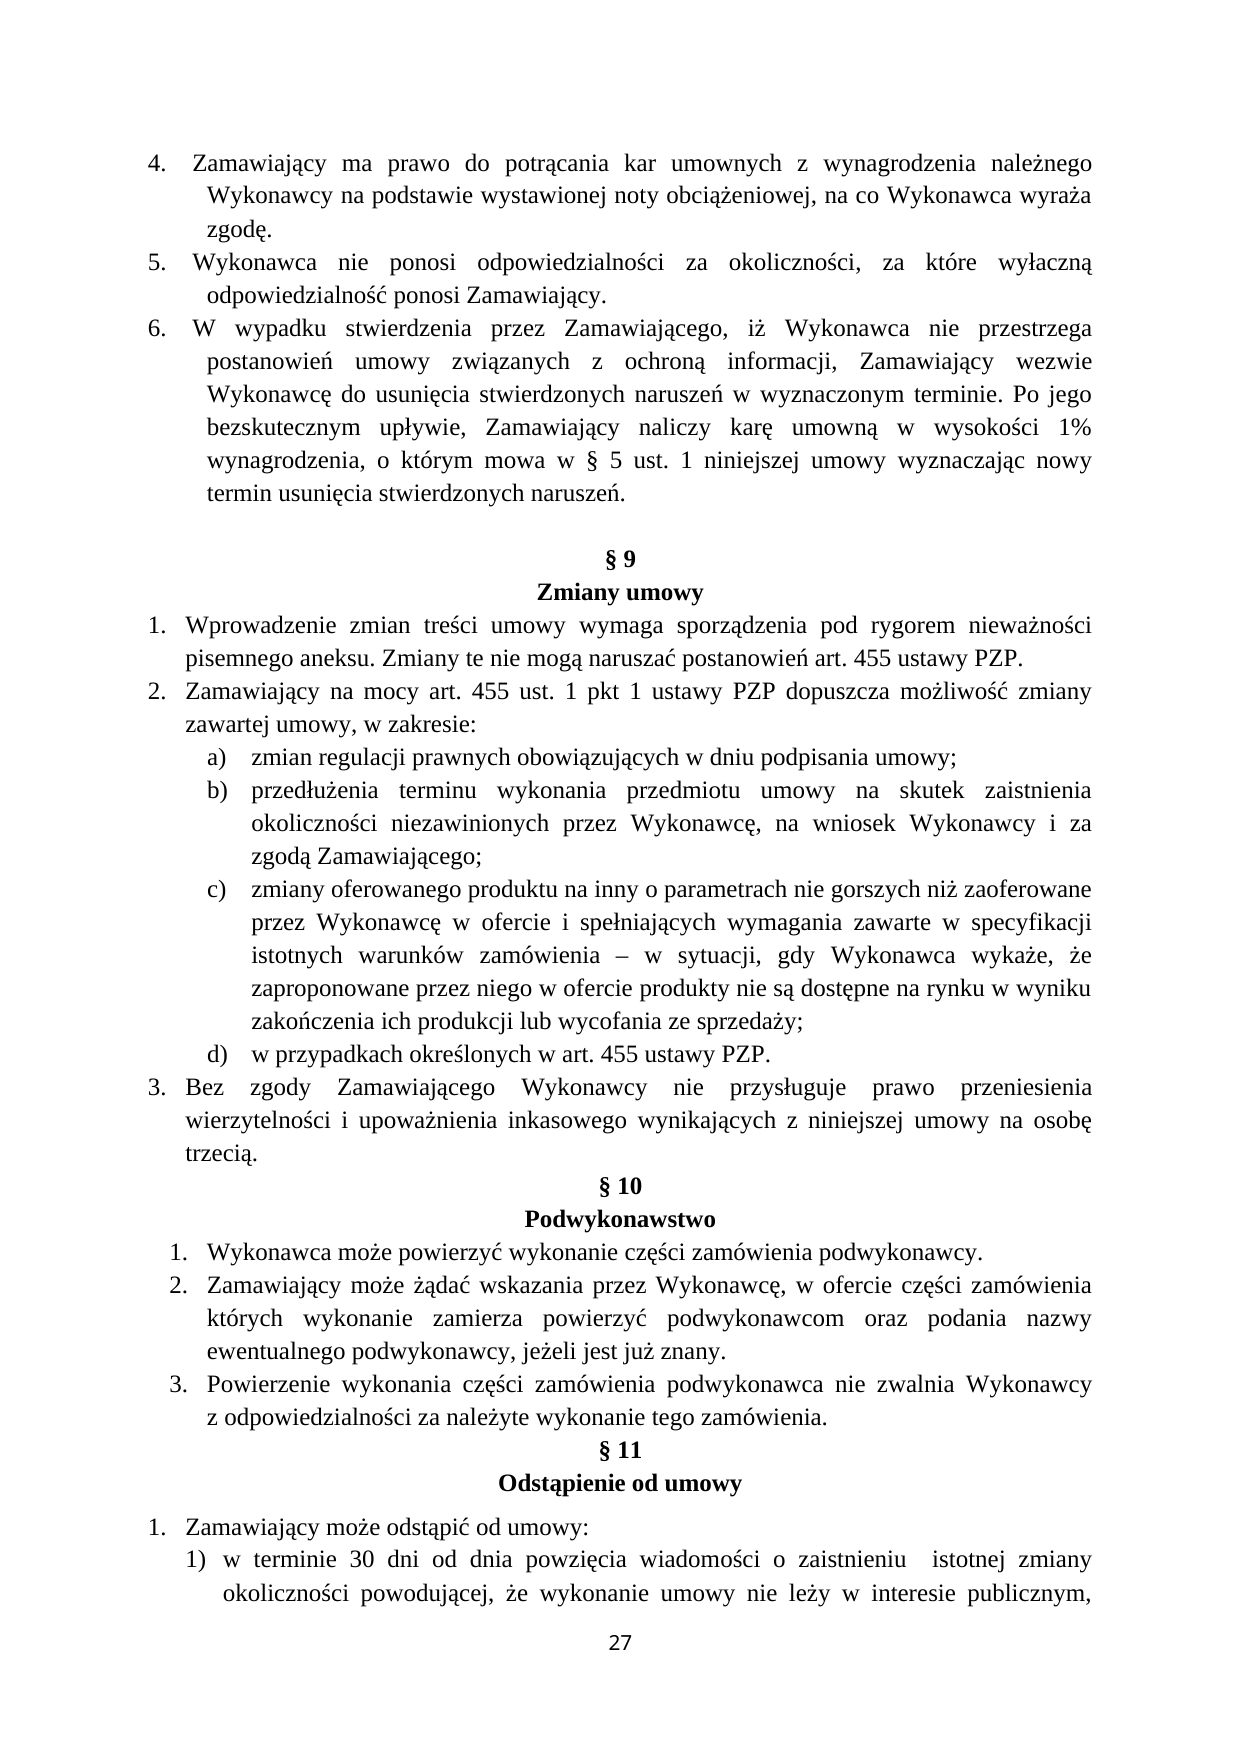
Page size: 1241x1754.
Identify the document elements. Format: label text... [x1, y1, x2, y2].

text § 11 [148, 1435, 1093, 1464]
list Powierzenie wykonania części zamówienia podwykonawca nie zwalnia Wykonawcy z odpowiedzialności za należyte wykonanie tego zamówienia. [169, 1369, 1093, 1431]
list Bez zgody Zamawiającego Wykonawcy nie przysługuje prawo przeniesienia wierzytelności i upoważnienia inkasowego wynikających z niniejszej umowy na osobę trzecią. [148, 1072, 1093, 1167]
list Wykonawca nie ponosi odpowiedzialności za okoliczności, za które wyłaczną odpowiedzialność ponosi Zamawiający. [148, 247, 1093, 308]
list Zamawiający ma prawo do potrącania kar umownych z wynagrodzenia należnego Wykonawcy na podstawie wystawionej noty obciążeniowej, na co Wykonawca wyraża zgodę. [148, 148, 1093, 242]
text c) zmiany oferowanego produktu na inny o parametrach nie gorszych niż zaoferowane przez Wykonawcę w ofercie i spełniających wymagania zawarte w specyfikacji istotnych warunków zamówienia – w sytuacji, gdy Wykonawca wykaże, że zaproponowane przez niego w ofercie produkty nie są dostępne na rynku w wyniku zakończenia ich produkcji lub wycofania ze sprzedaży; [207, 874, 1093, 1035]
text d) w przypadkach określonych w art. 455 ustawy PZP. [207, 1039, 1093, 1068]
text § 9 [148, 544, 1093, 573]
list Zamawiający może odstąpić od umowy: [148, 1512, 1093, 1540]
list W wypadku stwierdzenia przez Zamawiającego, iż Wykonawca nie przestrzega postanowień umowy związanych z ochroną informacji, Zamawiający wezwie Wykonawcę do usunięcia stwierdzonych naruszeń w wyznaczonym terminie. Po jego bezskutecznym upływie, Zamawiający naliczy karę umowną w wysokości 1% wynagrodzenia, o którym mowa w § 5 ust. 1 niniejszej umowy wyznaczając nowy termin usunięcia stwierdzonych naruszeń. [148, 313, 1093, 507]
text Odstąpienie od umowy [148, 1468, 1093, 1497]
list Zamawiający może żądać wskazania przez Wykonawcę, w ofercie części zamówienia których wykonanie zamierza powierzyć podwykonawcom oraz podania nazwy ewentualnego podwykonawcy, jeżeli jest już znany. [169, 1270, 1093, 1365]
text a) zmian regulacji prawnych obowiązujących w dniu podpisania umowy; [207, 742, 1093, 771]
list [185, 1544, 1093, 1606]
list Wykonawca może powierzyć wykonanie części zamówienia podwykonawcy. [169, 1237, 1093, 1266]
text Zmiany umowy [148, 577, 1093, 606]
text Podwykonawstwo [148, 1204, 1093, 1233]
text b) przedłużenia terminu wykonania przedmiotu umowy na skutek zaistnienia okoliczności niezawinionych przez Wykonawcę, na wniosek Wykonawcy i za zgodą Zamawiającego; [207, 775, 1093, 870]
list Zamawiający na mocy art. 455 ust. 1 pkt 1 ustawy PZP dopuszcza możliwość zmiany zawartej umowy, w zakresie: [148, 676, 1093, 738]
list Wprowadzenie zmian treści umowy wymaga sporządzenia pod rygorem nieważności pisemnego aneksu. Zmiany te nie mogą naruszać postanowień art. 455 ustawy PZP. [148, 610, 1093, 672]
text § 10 [148, 1171, 1093, 1200]
